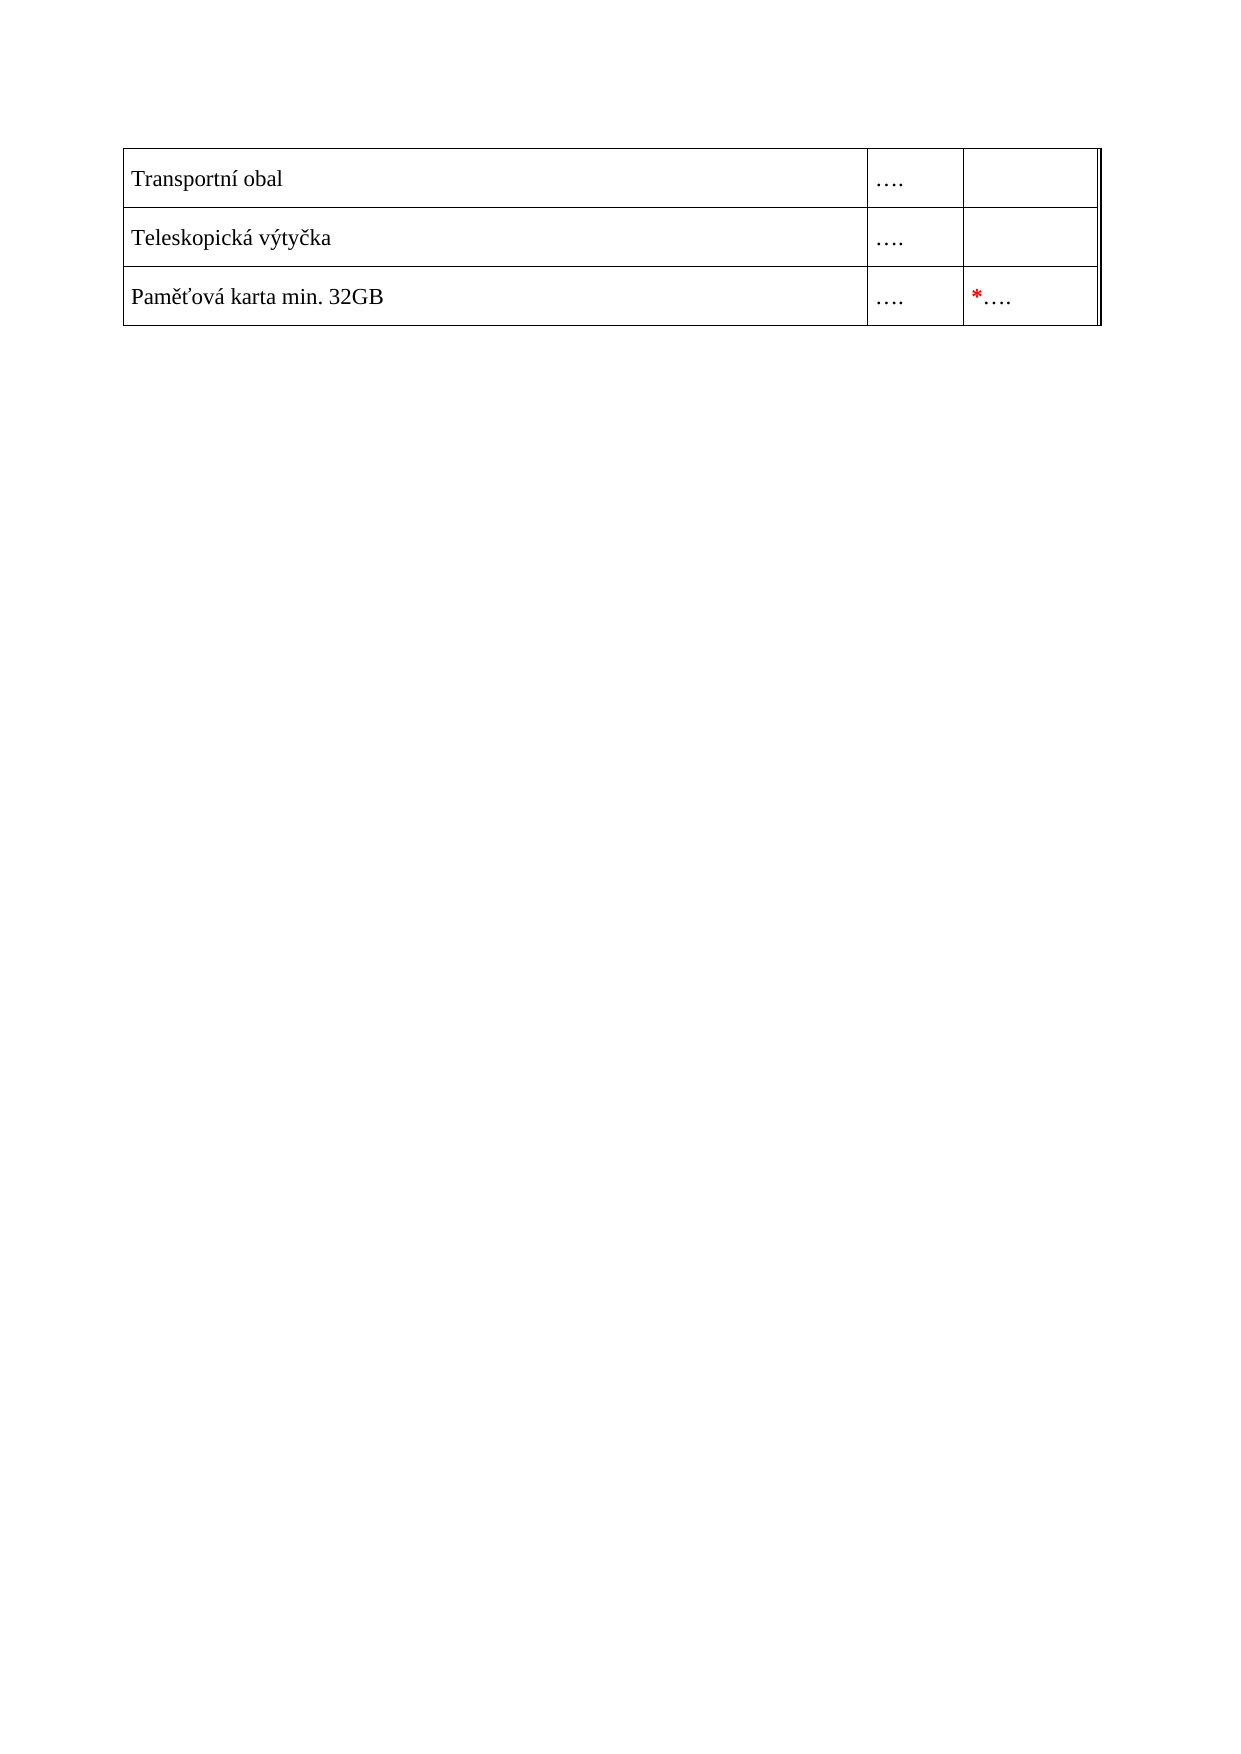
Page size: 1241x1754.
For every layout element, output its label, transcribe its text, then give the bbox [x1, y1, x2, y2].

table_cell …. [868, 208, 963, 266]
table_cell Teleskopická výtyčka [124, 208, 867, 266]
table_cell Transportní obal [124, 149, 867, 207]
table_cell …. [868, 149, 963, 207]
table_cell [964, 149, 1097, 207]
table_cell Paměťová karta min. 32GB [124, 267, 867, 325]
table_cell …. [868, 267, 963, 325]
table_cell [964, 208, 1097, 266]
table_cell *…. [964, 267, 1097, 325]
